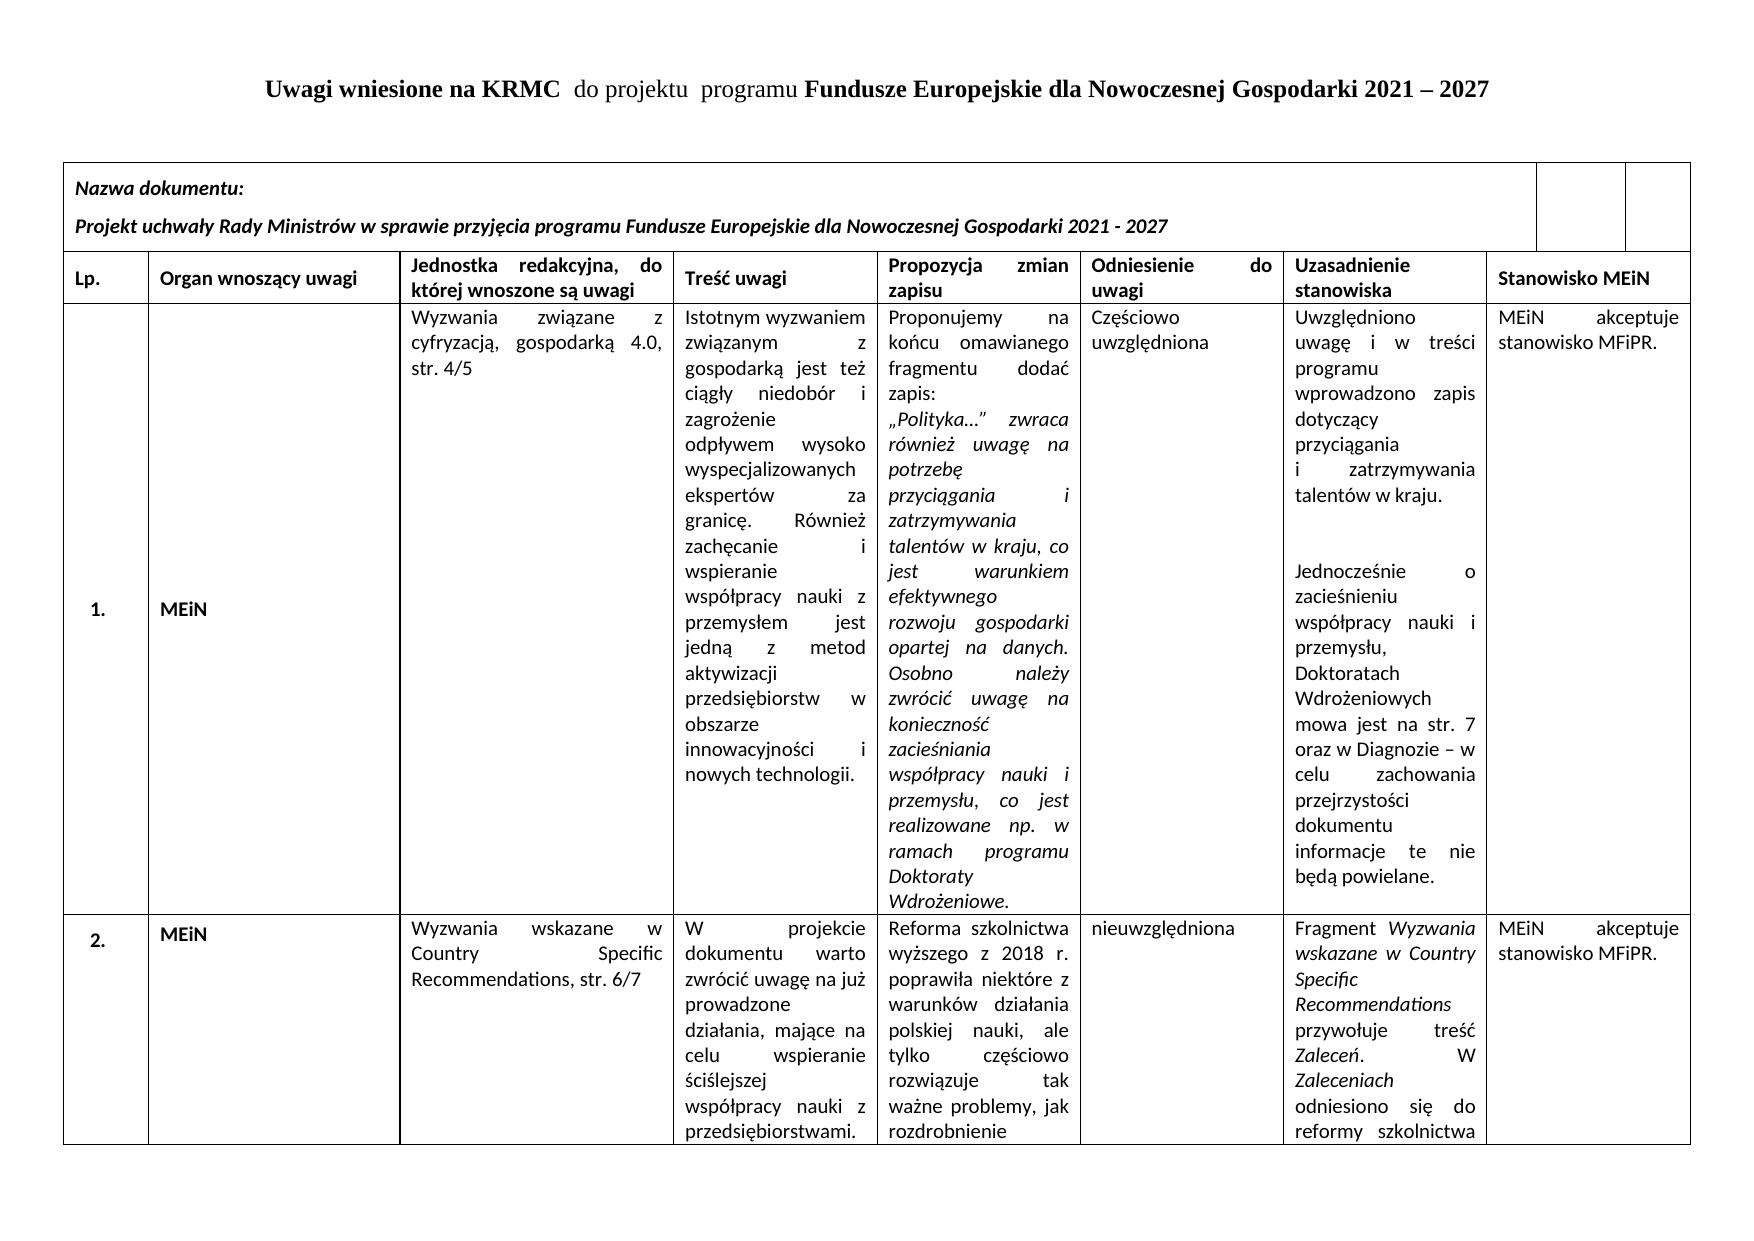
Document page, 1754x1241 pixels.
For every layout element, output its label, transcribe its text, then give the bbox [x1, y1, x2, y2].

table_cell [64, 915, 148, 1144]
table_cell Wyzwania związane z cyfryzacją, gospodarką 4.0, str. 4/5 [401, 304, 673, 914]
table_cell MEiN [149, 915, 399, 1144]
table_cell Jednostka redakcyjna, do której wnoszone są uwagi [401, 252, 673, 303]
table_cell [878, 915, 1080, 1144]
table_cell Propozycja zmian zapisu [878, 252, 1080, 303]
table_cell MEiN [149, 304, 399, 914]
table_cell Stanowisko MEiN [1487, 252, 1690, 303]
table_cell Uzasadnienie stanowiska [1284, 252, 1486, 303]
table_cell Częściowo uwzględniona [1081, 304, 1283, 914]
table_header [1626, 163, 1690, 251]
table_cell Proponujemy na końcu omawianego fragmentu dodać zapis: „Polityka…” zwraca również uwagę na potrzebę przyciągania i zatrzymywania talentów w kraju, co jest warunkiem efektywnego rozwoju gospodarki opartej na danych. Osobno należy zwrócić uwagę na konieczność zacieśniania współpracy nauki i przemysłu, co jest realizowane np. w ramach programu Doktoraty Wdrożeniowe. [878, 304, 1080, 914]
table_cell Istotnym wyzwaniem związanym z gospodarką jest też ciągły niedobór i zagrożenie odpływem wysoko wyspecjalizowanych ekspertów za granicę. Również zachęcanie i wspieranie współpracy nauki z przemysłem jest jedną z metod aktywizacji przedsiębiorstw w obszarze innowacyjności i nowych technologii. [674, 304, 877, 914]
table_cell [1284, 915, 1486, 1144]
table_cell Treść uwagi [674, 252, 877, 303]
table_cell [401, 915, 673, 1144]
table_cell [64, 304, 148, 914]
table_header Nazwa dokumentu: Projekt uchwały Rady Ministrów w sprawie przyjęcia programu Fundusze Europejskie dla Nowoczesnej Gospodarki 2021 - 2027 [64, 163, 1536, 251]
table_cell Odniesienie do uwagi [1081, 252, 1283, 303]
table_cell Organ wnoszący uwagi [149, 252, 399, 303]
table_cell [1487, 915, 1690, 1144]
table_cell nieuwzględniona [1081, 915, 1283, 1144]
table_cell Lp. [64, 252, 148, 303]
table_cell MEiN akceptuje stanowisko MFiPR. [1487, 304, 1690, 914]
table_cell Uwzględniono uwagę i w treści programu wprowadzono zapis dotyczący przyciągania i zatrzymywania talentów w kraju. Jednocześnie o zacieśnieniu współpracy nauki i przemysłu, Doktoratach Wdrożeniowych mowa jest na str. 7 oraz w Diagnozie – w celu zachowania przejrzystości dokumentu informacje te nie będą powielane. [1284, 304, 1486, 914]
table_header [1537, 163, 1625, 251]
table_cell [674, 915, 877, 1144]
